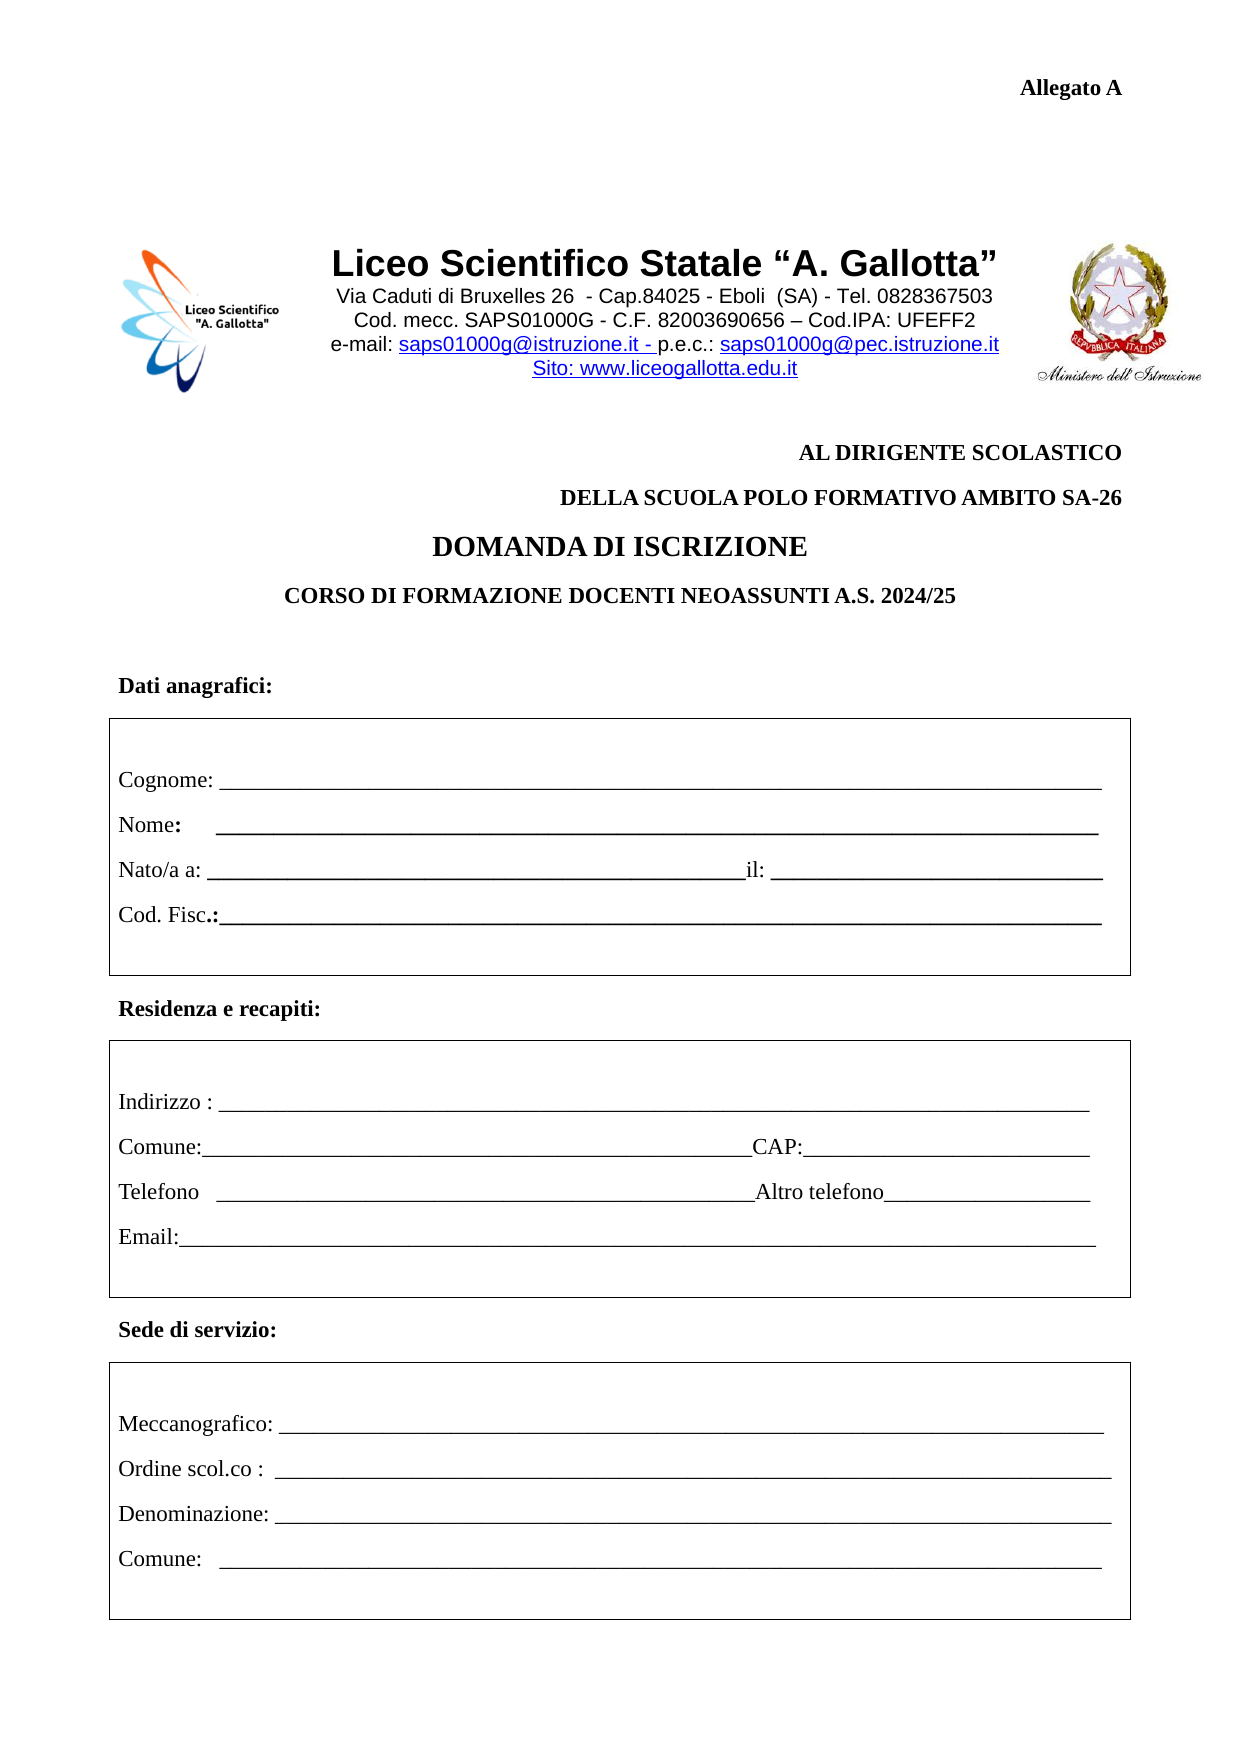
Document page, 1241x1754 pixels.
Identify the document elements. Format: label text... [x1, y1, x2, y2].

text Nato/a a: _______________________________________________il: _____________________________ [110, 853, 1130, 882]
text CORSO DI FORMAZIONE DOCENTI NEOASSUNTI A.S. 2024/25 [118, 582, 1122, 609]
text Denominazione: _________________________________________________________________________ [110, 1497, 1130, 1526]
picture [114, 245, 286, 393]
text Comune:________________________________________________CAP:_________________________ [110, 1130, 1130, 1159]
text Email:________________________________________________________________________________ [110, 1220, 1130, 1249]
text Dati anagrafici: [118, 673, 1122, 699]
text Comune: _____________________________________________________________________________ [110, 1542, 1130, 1572]
text AL DIRIGENTE SCOLASTICO [118, 439, 1122, 466]
text DELLA SCUOLA POLO FORMATIVO AMBITO SA-26 [118, 484, 1122, 511]
text Meccanografico: ________________________________________________________________________ [110, 1407, 1130, 1436]
text Cognome: _____________________________________________________________________________ [110, 763, 1130, 792]
text Sede di servizio: [118, 1317, 1122, 1343]
text Residenza e recapiti: [118, 994, 1122, 1021]
table_header [1058, 198, 1233, 380]
table_header [118, 198, 271, 380]
text Ordine scol.co : _________________________________________________________________________ [110, 1452, 1130, 1481]
text Nome: _____________________________________________________________________________ [110, 808, 1130, 837]
text Cod. Fisc.:_____________________________________________________________________________ [110, 898, 1130, 928]
text DOMANDA DI ISCRIZIONE [118, 529, 1122, 563]
text Telefono _______________________________________________Altro telefono__________________ [110, 1175, 1130, 1204]
text Indirizzo : ____________________________________________________________________________ [110, 1085, 1130, 1114]
table_header Liceo Scientifico Statale “A. Gallotta” Via Caduti di Bruxelles 26 - Cap.84025 - Eboli (SA) - Tel. 0828367503 Cod. mecc. SAPS01000G - C.F. 82003690656 – Cod.IPA: UFEFF2 e-mail: saps01000g@istruzione.it - p.e.c.: saps01000g@pec.istruzione.it Sito: www.liceogallotta.edu.it [271, 198, 1058, 380]
picture [1033, 380, 1205, 384]
